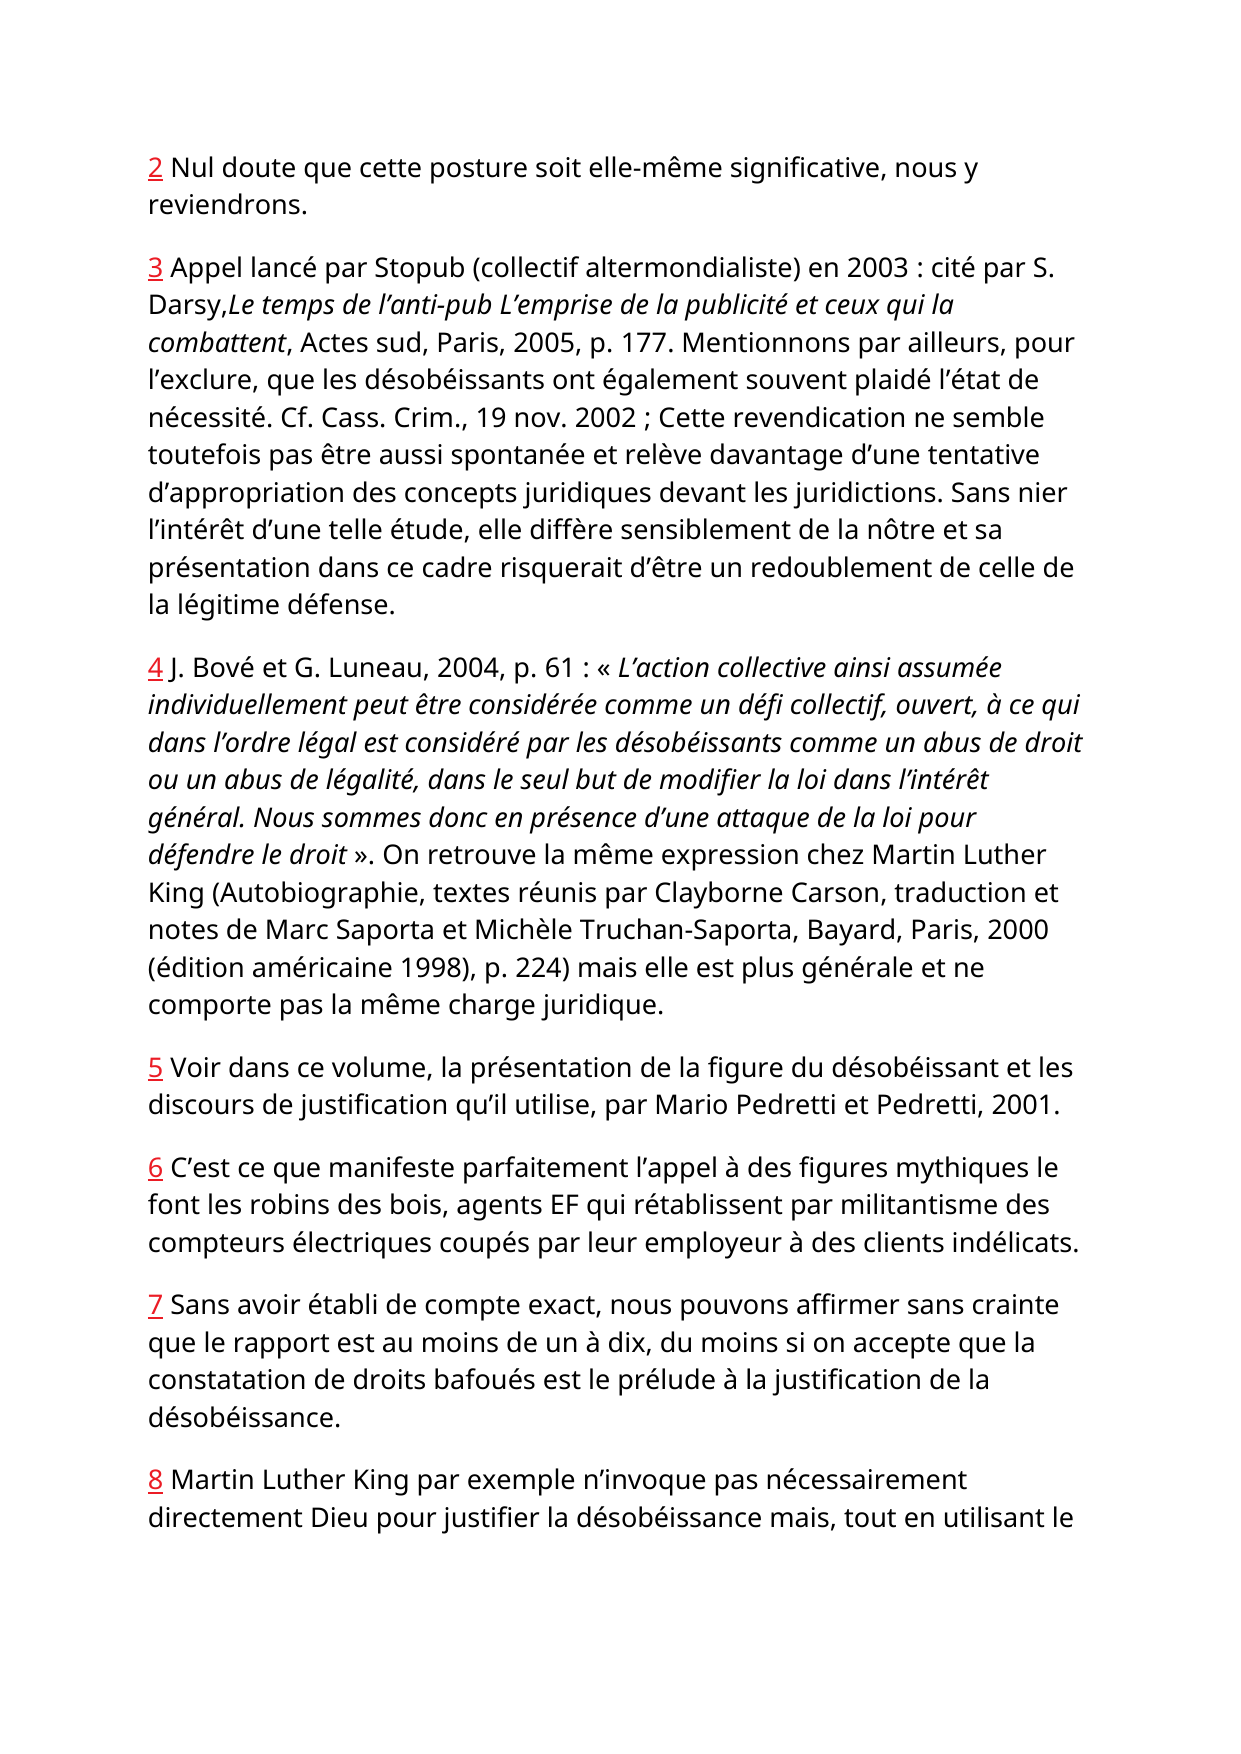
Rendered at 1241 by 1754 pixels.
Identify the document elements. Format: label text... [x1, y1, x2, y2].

text 6 C’est ce que manifeste parfaitement l’appel à des figures mythiques le font les robins des bois, agents EF qui rétablissent par militantisme des compteurs électriques coupés par leur employeur à des clients indélicats. [148, 1148, 1093, 1260]
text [148, 1460, 1093, 1535]
text 7 Sans avoir établi de compte exact, nous pouvons affirmer sans crainte que le rapport est au moins de un à dix, du moins si on accepte que la constatation de droits bafoués est le prélude à la justification de la désobéissance. [148, 1285, 1093, 1435]
text 4 J. Bové et G. Luneau, 2004, p. 61 : « L’action collective ainsi assumée individuellement peut être considérée comme un défi collectif, ouvert, à ce qui dans l’ordre légal est considéré par les désobéissants comme un abus de droit ou un abus de légalité, dans le seul but de modifier la loi dans l’intérêt général. Nous sommes donc en présence d’une attaque de la loi pour défendre le droit ». On retrouve la même expression chez Martin Luther King (Autobiographie, textes réunis par Clayborne Carson, traduction et notes de Marc Saporta et Michèle Truchan-Saporta, Bayard, Paris, 2000 (édition américaine 1998), p. 224) mais elle est plus générale et ne comporte pas la même charge juridique. [148, 648, 1093, 1023]
text 3 Appel lancé par Stopub (collectif altermondialiste) en 2003 : cité par S. Darsy,Le temps de l’anti-pub L’emprise de la publicité et ceux qui la combattent, Actes sud, Paris, 2005, p. 177. Mentionnons par ailleurs, pour l’exclure, que les désobéissants ont également souvent plaidé l’état de nécessité. Cf. Cass. Crim., 19 nov. 2002 ; Cette revendication ne semble toutefois pas être aussi spontanée et relève davantage d’une tentative d’appropriation des concepts juridiques devant les juridictions. Sans nier l’intérêt d’une telle étude, elle diffère sensiblement de la nôtre et sa présentation dans ce cadre risquerait d’être un redoublement de celle de la légitime défense. [148, 248, 1093, 623]
text 2 Nul doute que cette posture soit elle-même significative, nous y reviendrons. [148, 148, 1093, 223]
text 5 Voir dans ce volume, la présentation de la figure du désobéissant et les discours de justification qu’il utilise, par Mario Pedretti et Pedretti, 2001. [148, 1048, 1093, 1123]
